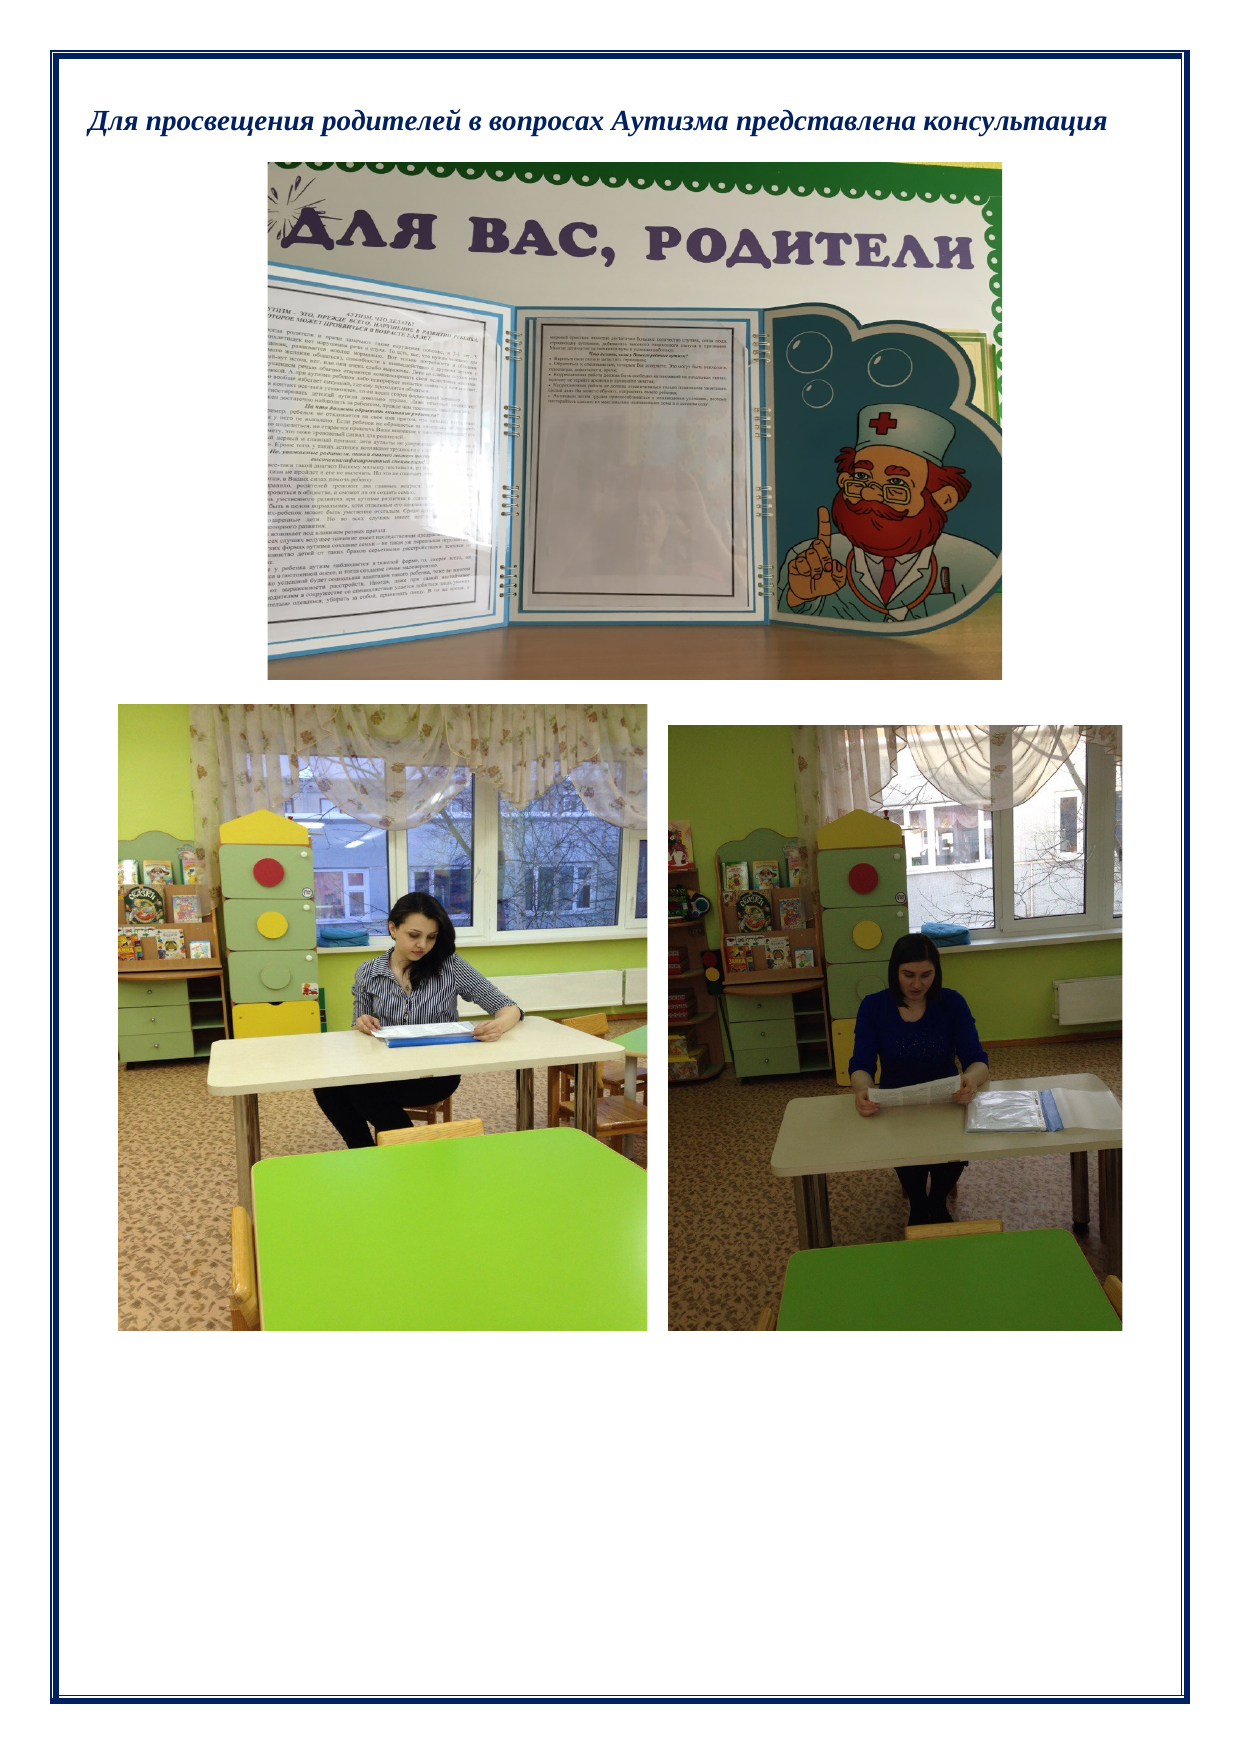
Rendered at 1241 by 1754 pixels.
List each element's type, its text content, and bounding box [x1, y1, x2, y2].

picture [118, 704, 648, 1331]
text Для просвещения родителей в вопросах Аутизма представлена консультация [88, 103, 1152, 137]
picture [668, 725, 1123, 1331]
picture [267, 162, 1003, 680]
